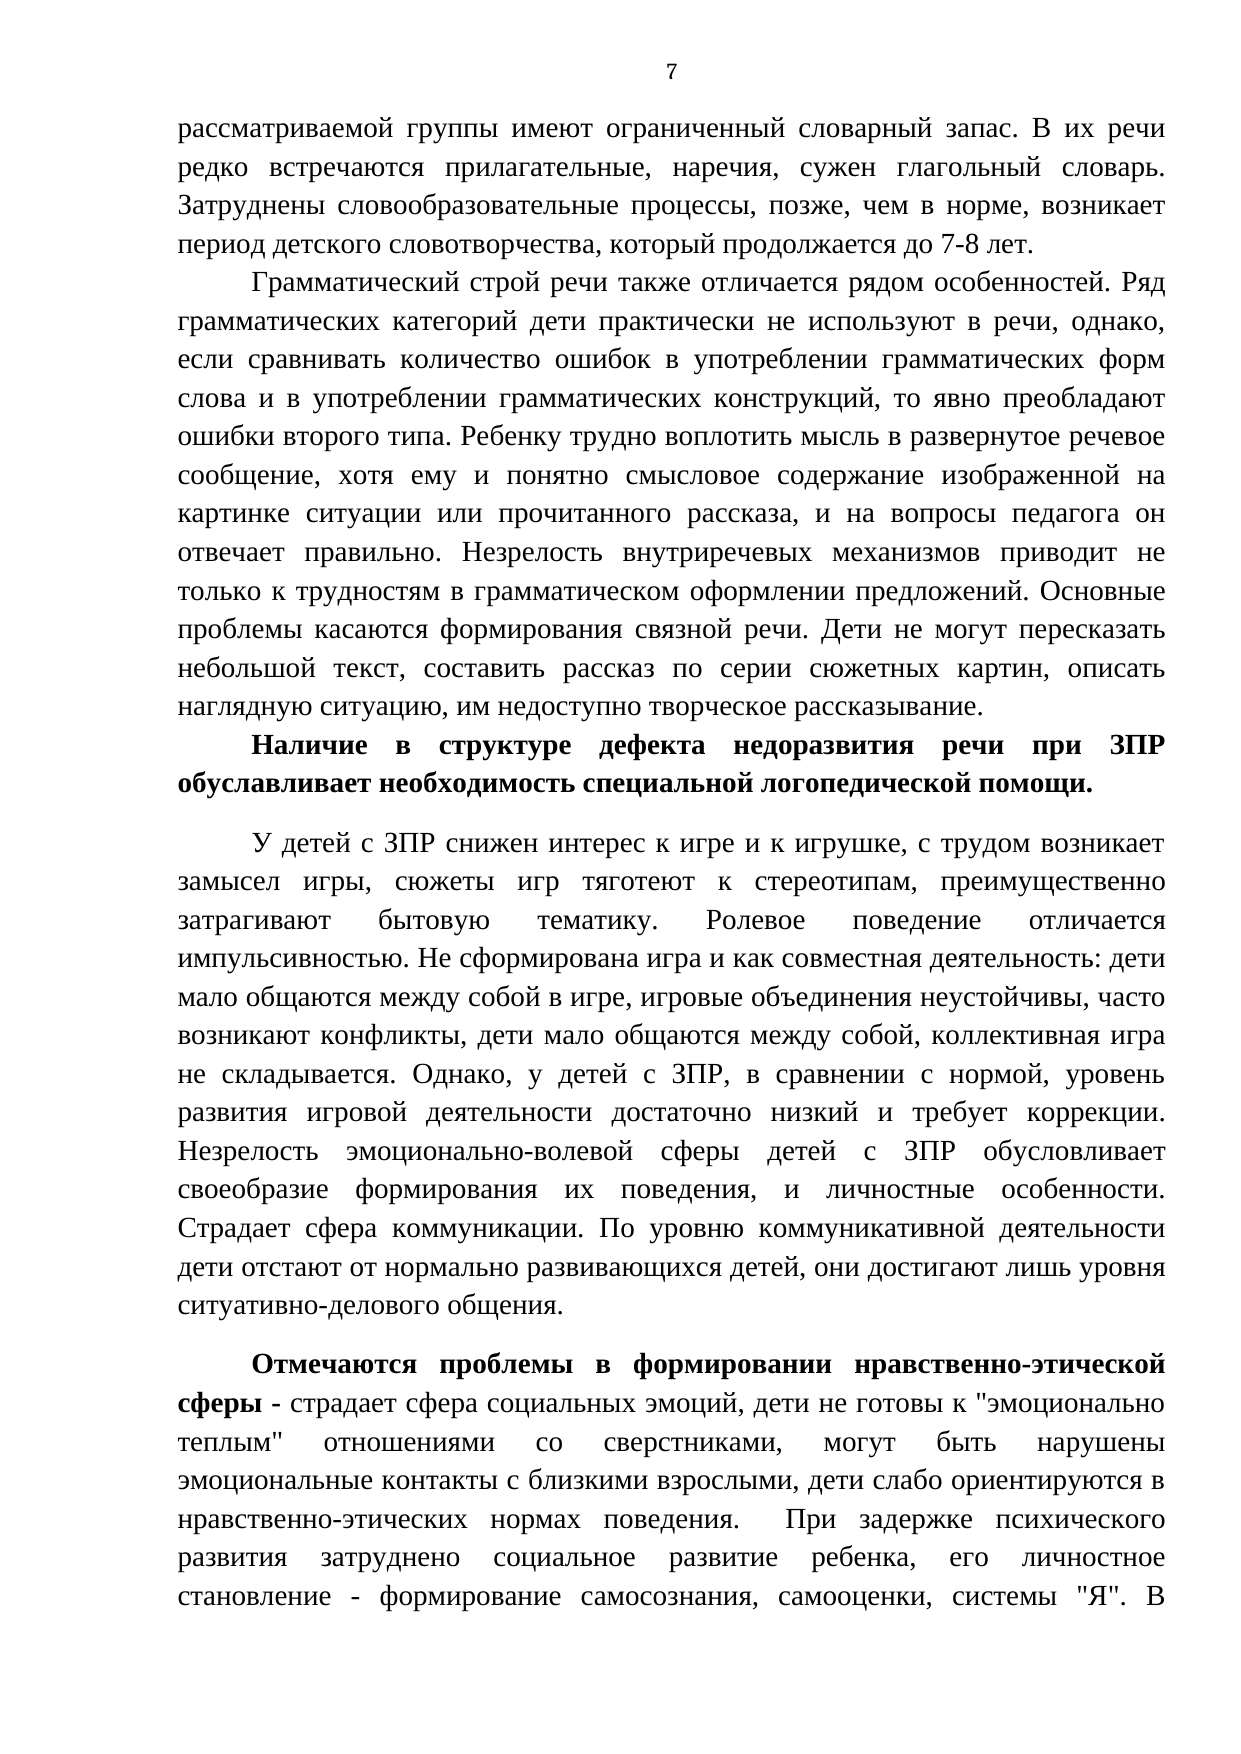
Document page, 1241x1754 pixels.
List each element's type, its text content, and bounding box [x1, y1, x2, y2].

text Наличие в структуре дефекта недоразвития речи при ЗПР обуславливает необходимость специальной логопедической помощи. [177, 727, 1166, 799]
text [177, 1347, 1166, 1611]
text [177, 110, 1166, 259]
text У детей с ЗПР снижен интерес к игре и к игрушке, с трудом возникает замысел игры, сюжеты игр тяготеют к стереотипам, преимущественно затрагивают бытовую тематику. Ролевое поведение отличается импульсивностью. Не сформирована игра и как совместная деятельность: дети мало общаются между собой в игре, игровые объединения неустойчивы, часто возникают конфликты, дети мало общаются между собой, коллективная игра не складывается. Однако, у детей с ЗПР, в сравнении с нормой, уровень развития игровой деятельности достаточно низкий и требует коррекции. Незрелость эмоционально-волевой сферы детей с ЗПР обусловливает своеобразие формирования их поведения, и личностные особенности. Страдает сфера коммуникации. По уровню коммуникативной деятельности дети отстают от нормально развивающихся детей, они достигают лишь уровня ситуативно-делового общения. [177, 825, 1166, 1321]
text Грамматический строй речи также отличается рядом особенностей. Ряд грамматических категорий дети практически не используют в речи, однако, если сравнивать количество ошибок в употреблении грамматических форм слова и в употреблении грамматических конструкций, то явно преобладают ошибки второго типа. Ребенку трудно воплотить мысль в развернутое речевое сообщение, хотя ему и понятно смысловое содержание изображенной на картинке ситуации или прочитанного рассказа, и на вопросы педагога он отвечает правильно. Незрелость внутриречевых механизмов приводит не только к трудностям в грамматическом оформлении предложений. Основные проблемы касаются формирования связной речи. Дети не могут пересказать небольшой текст, составить рассказ по серии сюжетных картин, описать наглядную ситуацию, им недоступно творческое рассказывание. [177, 264, 1166, 722]
